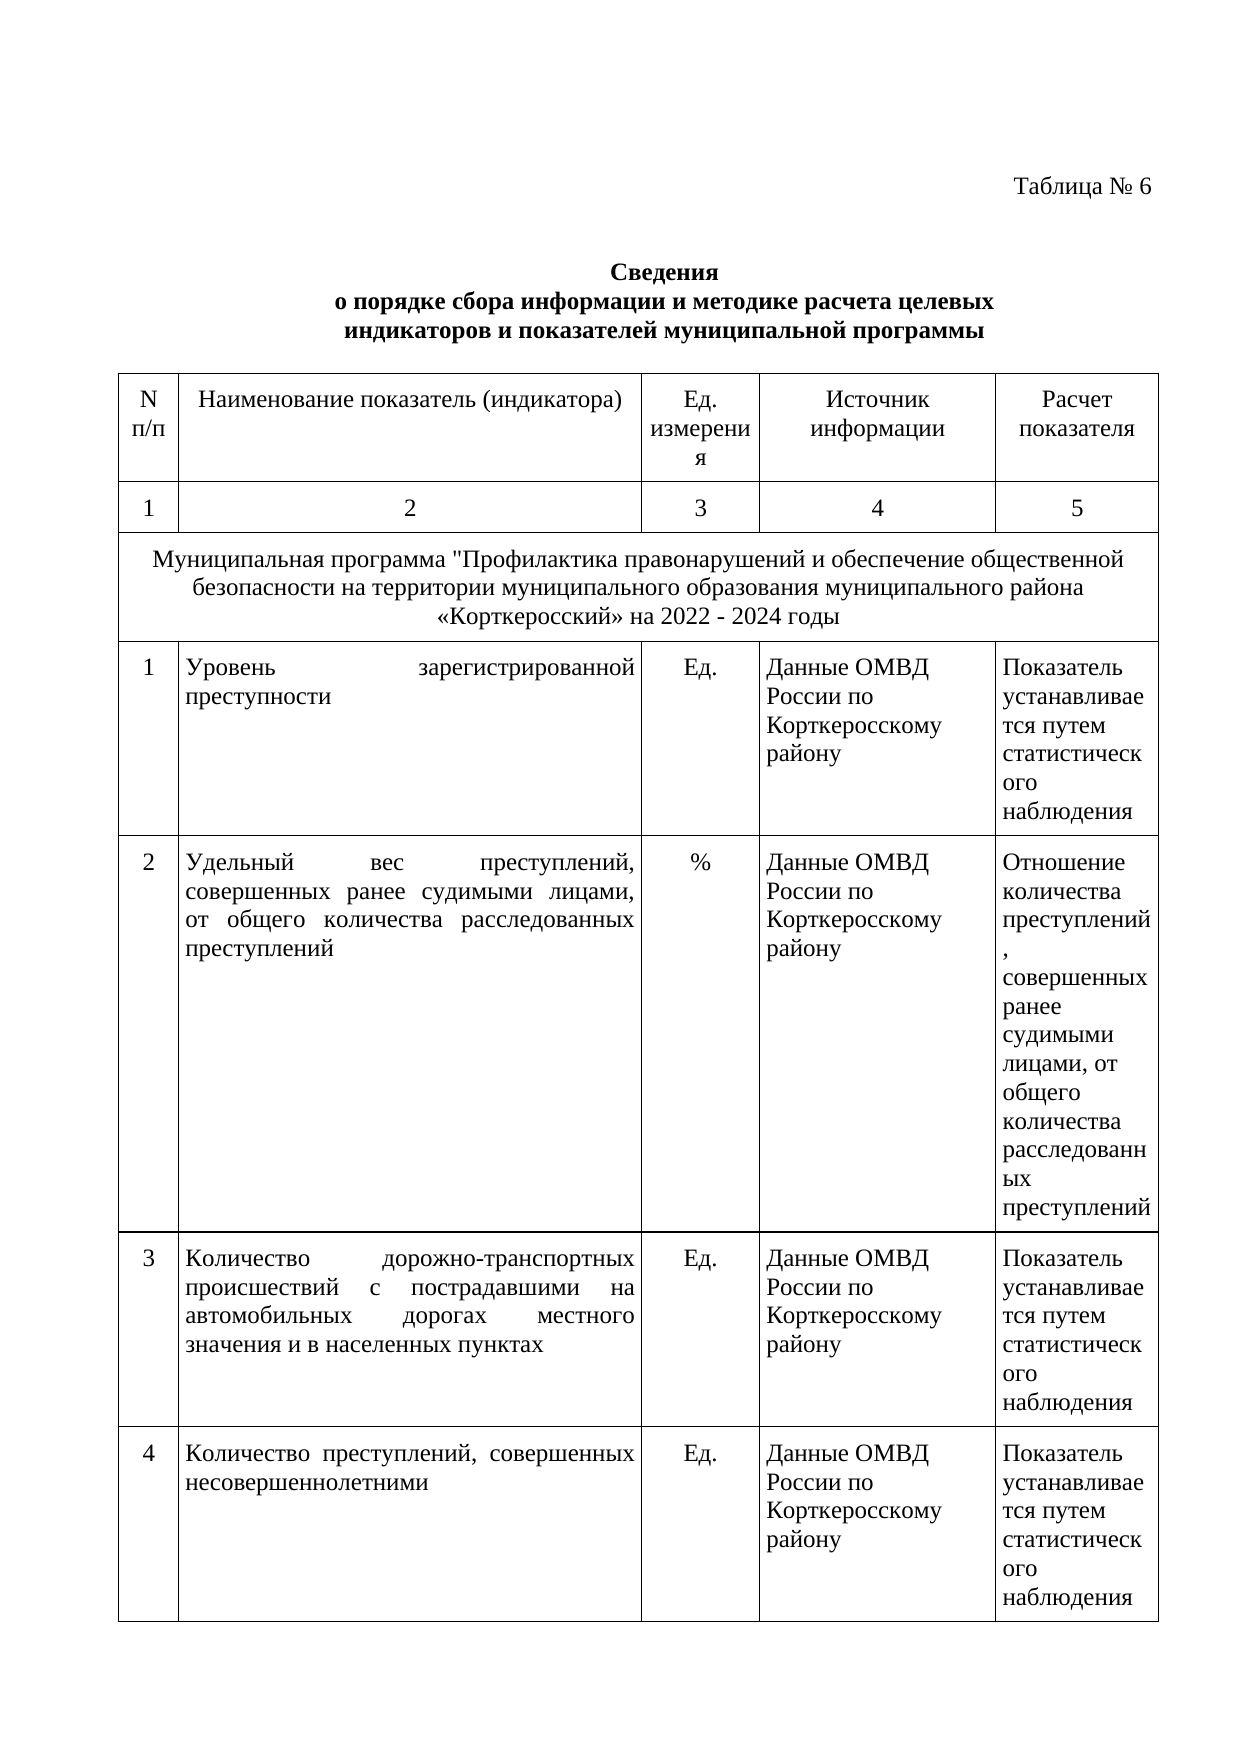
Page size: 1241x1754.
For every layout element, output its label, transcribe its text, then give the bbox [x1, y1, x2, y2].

text о порядке сбора информации и методике расчета целевых [177, 286, 1152, 315]
text Таблица № 6 [177, 171, 1152, 200]
table_header Ед. измерения [642, 374, 759, 481]
table_cell % [642, 836, 759, 1231]
table_cell 5 [996, 482, 1158, 532]
text Сведения [177, 257, 1152, 286]
table_cell 2 [179, 482, 641, 532]
table_cell Ед. [642, 1233, 759, 1426]
table_header Источник информации [760, 374, 995, 481]
table_cell Уровень зарегистрированной преступности [179, 642, 641, 835]
table_cell 3 [642, 482, 759, 532]
table_header N п/п [119, 374, 178, 481]
table_cell Ед. [642, 642, 759, 835]
table_cell Удельный вес преступлений, совершенных ранее судимыми лицами, от общего количества расследованных преступлений [179, 836, 641, 1231]
table_cell Отношение количества преступлений, совершенных ранее судимыми лицами, от общего количества расследованных преступлений [996, 836, 1158, 1231]
table_cell Данные ОМВД России по Корткеросскому району [760, 1427, 995, 1621]
table_cell 3 [119, 1233, 178, 1426]
table_cell 1 [119, 642, 178, 835]
table_cell Ед. [642, 1427, 759, 1621]
table_cell Данные ОМВД России по Корткеросскому району [760, 836, 995, 1231]
table_cell 4 [119, 1427, 178, 1621]
table_cell Показатель устанавливается путем статистического наблюдения [996, 1233, 1158, 1426]
table_cell Данные ОМВД России по Корткеросскому району [760, 1233, 995, 1426]
table_cell 1 [119, 482, 178, 532]
table_cell 2 [119, 836, 178, 1231]
table_cell Показатель устанавливается путем статистического наблюдения [996, 1427, 1158, 1621]
table_header Наименование показатель (индикатора) [179, 374, 641, 481]
table_cell 4 [760, 482, 995, 532]
table_cell Количество преступлений, совершенных несовершеннолетними [179, 1427, 641, 1621]
table_cell Количество дорожно-транспортных происшествий с пострадавшими на автомобильных дорогах местного значения и в населенных пунктах [179, 1233, 641, 1426]
table_cell Муниципальная программа "Профилактика правонарушений и обеспечение общественной безопасности на территории муниципального образования муниципального района «Корткеросский» на 2022 - 2024 годы [119, 533, 1158, 641]
table_header Расчет показателя [996, 374, 1158, 481]
table_cell Данные ОМВД России по Корткеросскому району [760, 642, 995, 835]
table_cell Показатель устанавливается путем статистического наблюдения [996, 642, 1158, 835]
text индикаторов и показателей муниципальной программы [177, 315, 1152, 344]
